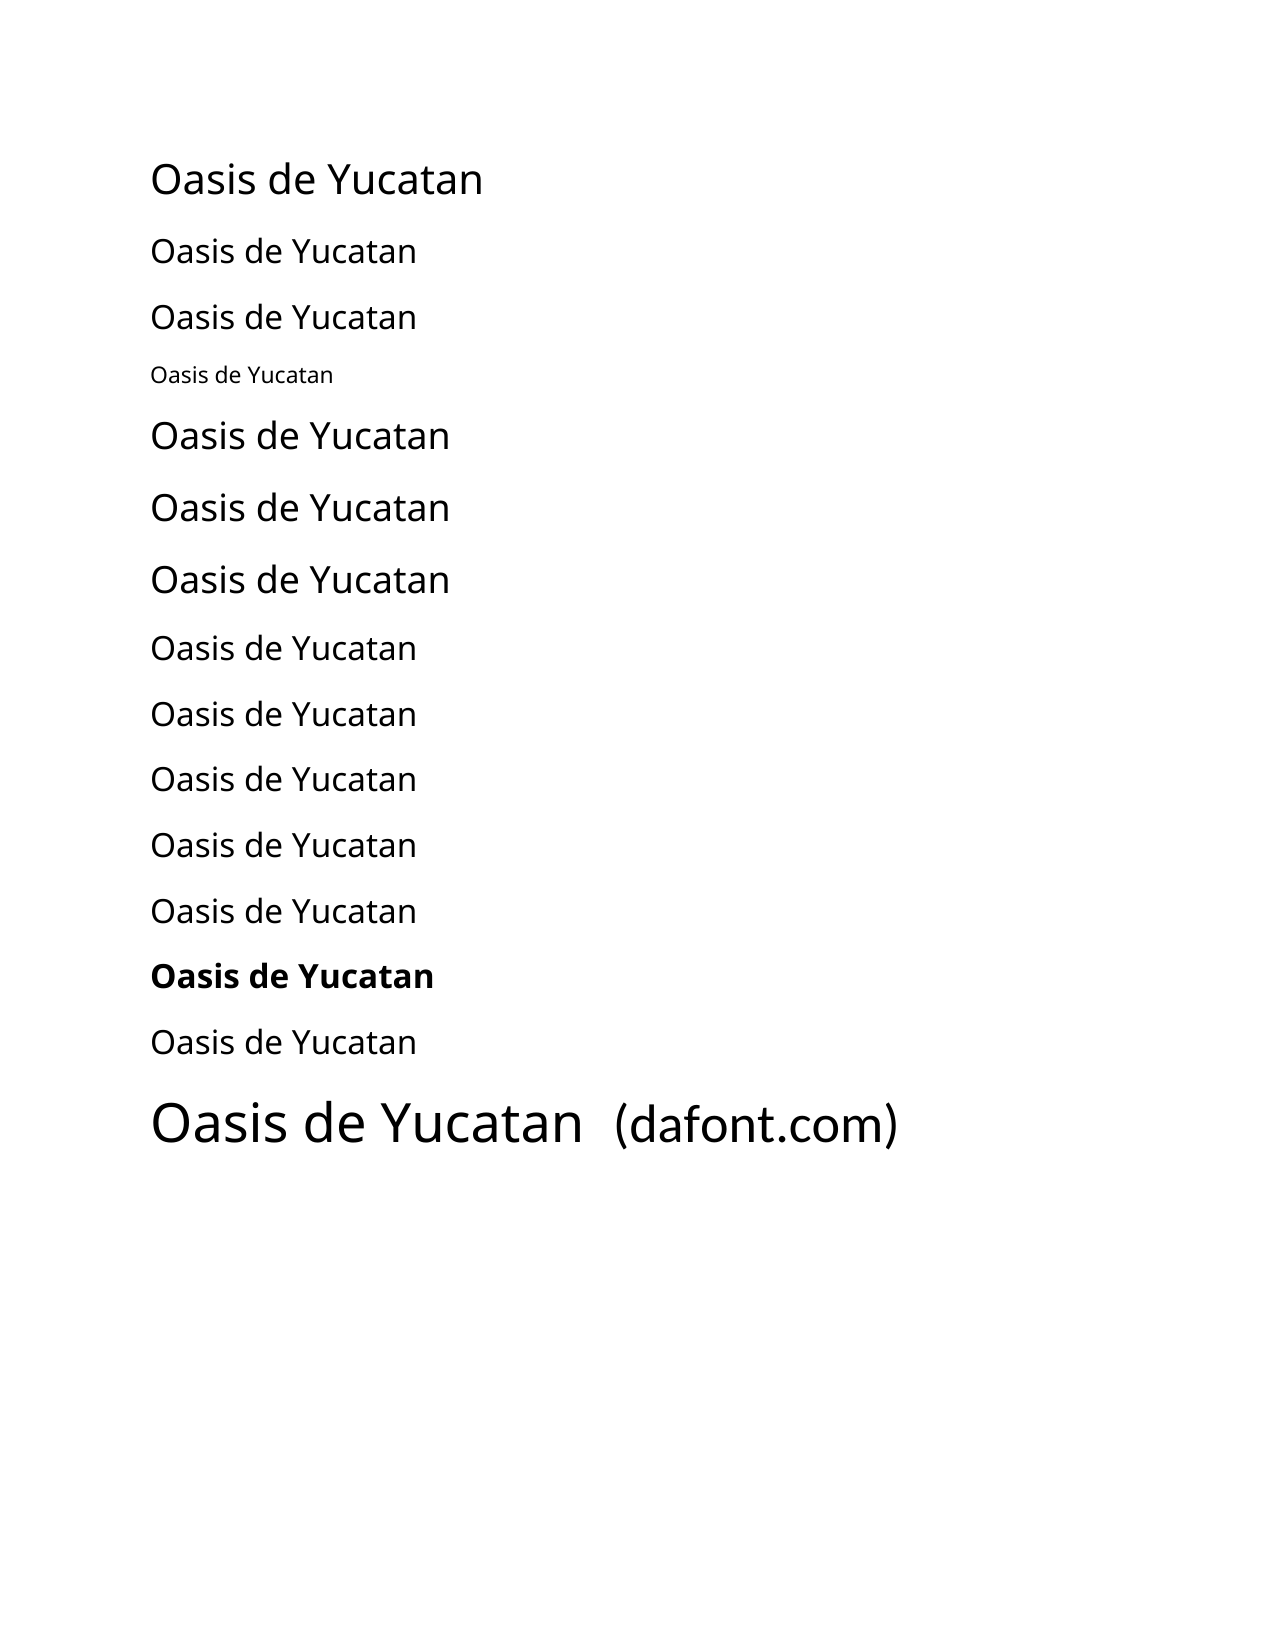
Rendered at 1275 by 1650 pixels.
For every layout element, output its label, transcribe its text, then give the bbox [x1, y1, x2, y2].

text Oasis de Yucatan (dafont.com) [150, 1084, 1125, 1158]
text Oasis de Yucatan [150, 359, 1125, 390]
text Oasis de Yucatan [150, 481, 1125, 532]
text Oasis de Yucatan [150, 887, 1125, 933]
text Oasis de Yucatan [150, 409, 1125, 461]
text Oasis de Yucatan [150, 953, 1125, 998]
text Oasis de Yucatan [150, 691, 1125, 736]
text Oasis de Yucatan [150, 625, 1125, 670]
text Oasis de Yucatan [150, 1019, 1125, 1064]
text Oasis de Yucatan [150, 822, 1125, 867]
text Oasis de Yucatan [150, 228, 1125, 273]
text Oasis de Yucatan [150, 293, 1125, 339]
text Oasis de Yucatan [150, 150, 1125, 207]
text Oasis de Yucatan [150, 553, 1125, 604]
text Oasis de Yucatan [150, 756, 1125, 802]
